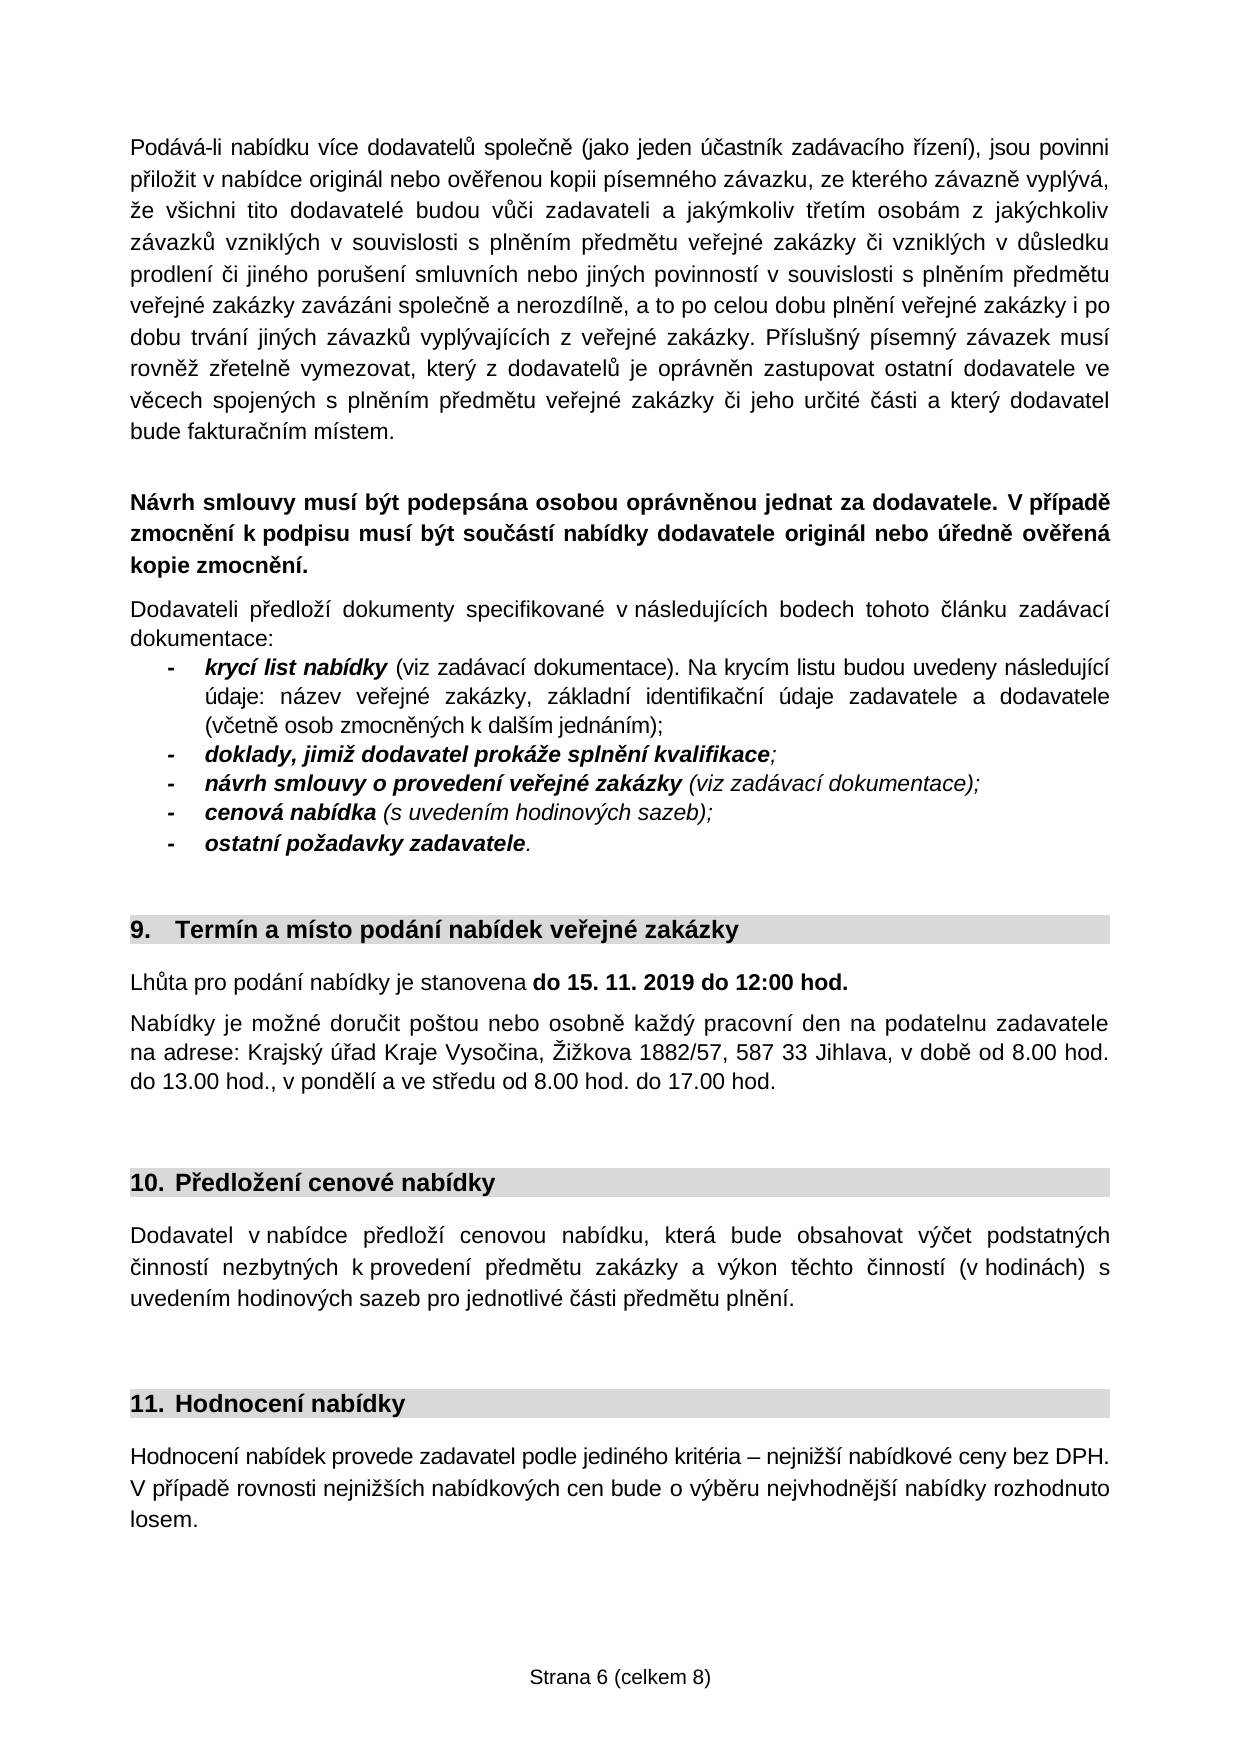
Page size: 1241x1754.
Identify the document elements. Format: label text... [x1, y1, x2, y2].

list krycí list nabídky (viz zadávací dokumentace). Na krycím listu budou uvedeny následující údaje: název veřejné zakázky, základní identifikační údaje zadavatele a dodavatele (včetně osob zmocněných k dalším jednáním); [167, 654, 1110, 738]
list doklady, jimiž dodavatel prokáže splnění kvalifikace; [167, 741, 1110, 767]
text Dodavateli předloží dokumenty specifikované v následujících bodech tohoto článku zadávací dokumentace: [130, 596, 1110, 651]
subtitle Hodnocení nabídky [130, 1389, 1110, 1418]
text Hodnocení nabídek provede zadavatel podle jediného kritéria – nejnižší nabídkové ceny bez DPH. V případě rovnosti nejnižších nabídkových cen bude o výběru nejvhodnější nabídky rozhodnuto losem. [130, 1443, 1110, 1533]
list ostatní požadavky zadavatele. [167, 830, 1110, 857]
text Lhůta pro podání nabídky je stanovena do 15. 11. 2019 do 12:00 hod. [130, 969, 1110, 995]
subtitle Termín a místo podání nabídek veřejné zakázky [130, 915, 1110, 944]
text Podává-li nabídku více dodavatelů společně (jako jeden účastník zadávacího řízení), jsou povinni přiložit v nabídce originál nebo ověřenou kopii písemného závazku, ze kterého závazně vyplývá, že všichni tito dodavatelé budou vůči zadavateli a jakýmkoliv třetím osobám z jakýchkoliv závazků vzniklých v souvislosti s plněním předmětu veřejné zakázky či vzniklých v důsledku prodlení či jiného porušení smluvních nebo jiných povinností v souvislosti s plněním předmětu veřejné zakázky zavázáni společně a nerozdílně, a to po celou dobu plnění veřejné zakázky i po dobu trvání jiných závazků vyplývajících z veřejné zakázky. Příslušný písemný závazek musí rovněž zřetelně vymezovat, který z dodavatelů je oprávněn zastupovat ostatní dodavatele ve věcech spojených s plněním předmětu veřejné zakázky či jeho určité části a který dodavatel bude fakturačním místem. [130, 134, 1110, 445]
list cenová nabídka (s uvedením hodinových sazeb); [167, 799, 1110, 825]
text Dodavatel v nabídce předloží cenovou nabídku, která bude obsahovat výčet podstatných činností nezbytných k provedení předmětu zakázky a výkon těchto činností (v hodinách) s uvedením hodinových sazeb pro jednotlivé části předmětu plnění. [130, 1222, 1110, 1311]
subtitle Předložení cenové nabídky [130, 1168, 1110, 1197]
list návrh smlouvy o provedení veřejné zakázky (viz zadávací dokumentace); [167, 770, 1110, 796]
text Nabídky je možné doručit poštou nebo osobně každý pracovní den na podatelnu zadavatele na adrese: Krajský úřad Kraje Vysočina, Žižkova 1882/57, 587 33 Jihlava, v době od 8.00 hod. do 13.00 hod., v pondělí a ve středu od 8.00 hod. do 17.00 hod. [130, 1010, 1110, 1094]
text Návrh smlouvy musí být podepsána osobou oprávněnou jednat za dodavatele. V případě zmocnění k podpisu musí být součástí nabídky dodavatele originál nebo úředně ověřená kopie zmocnění. [130, 489, 1110, 578]
